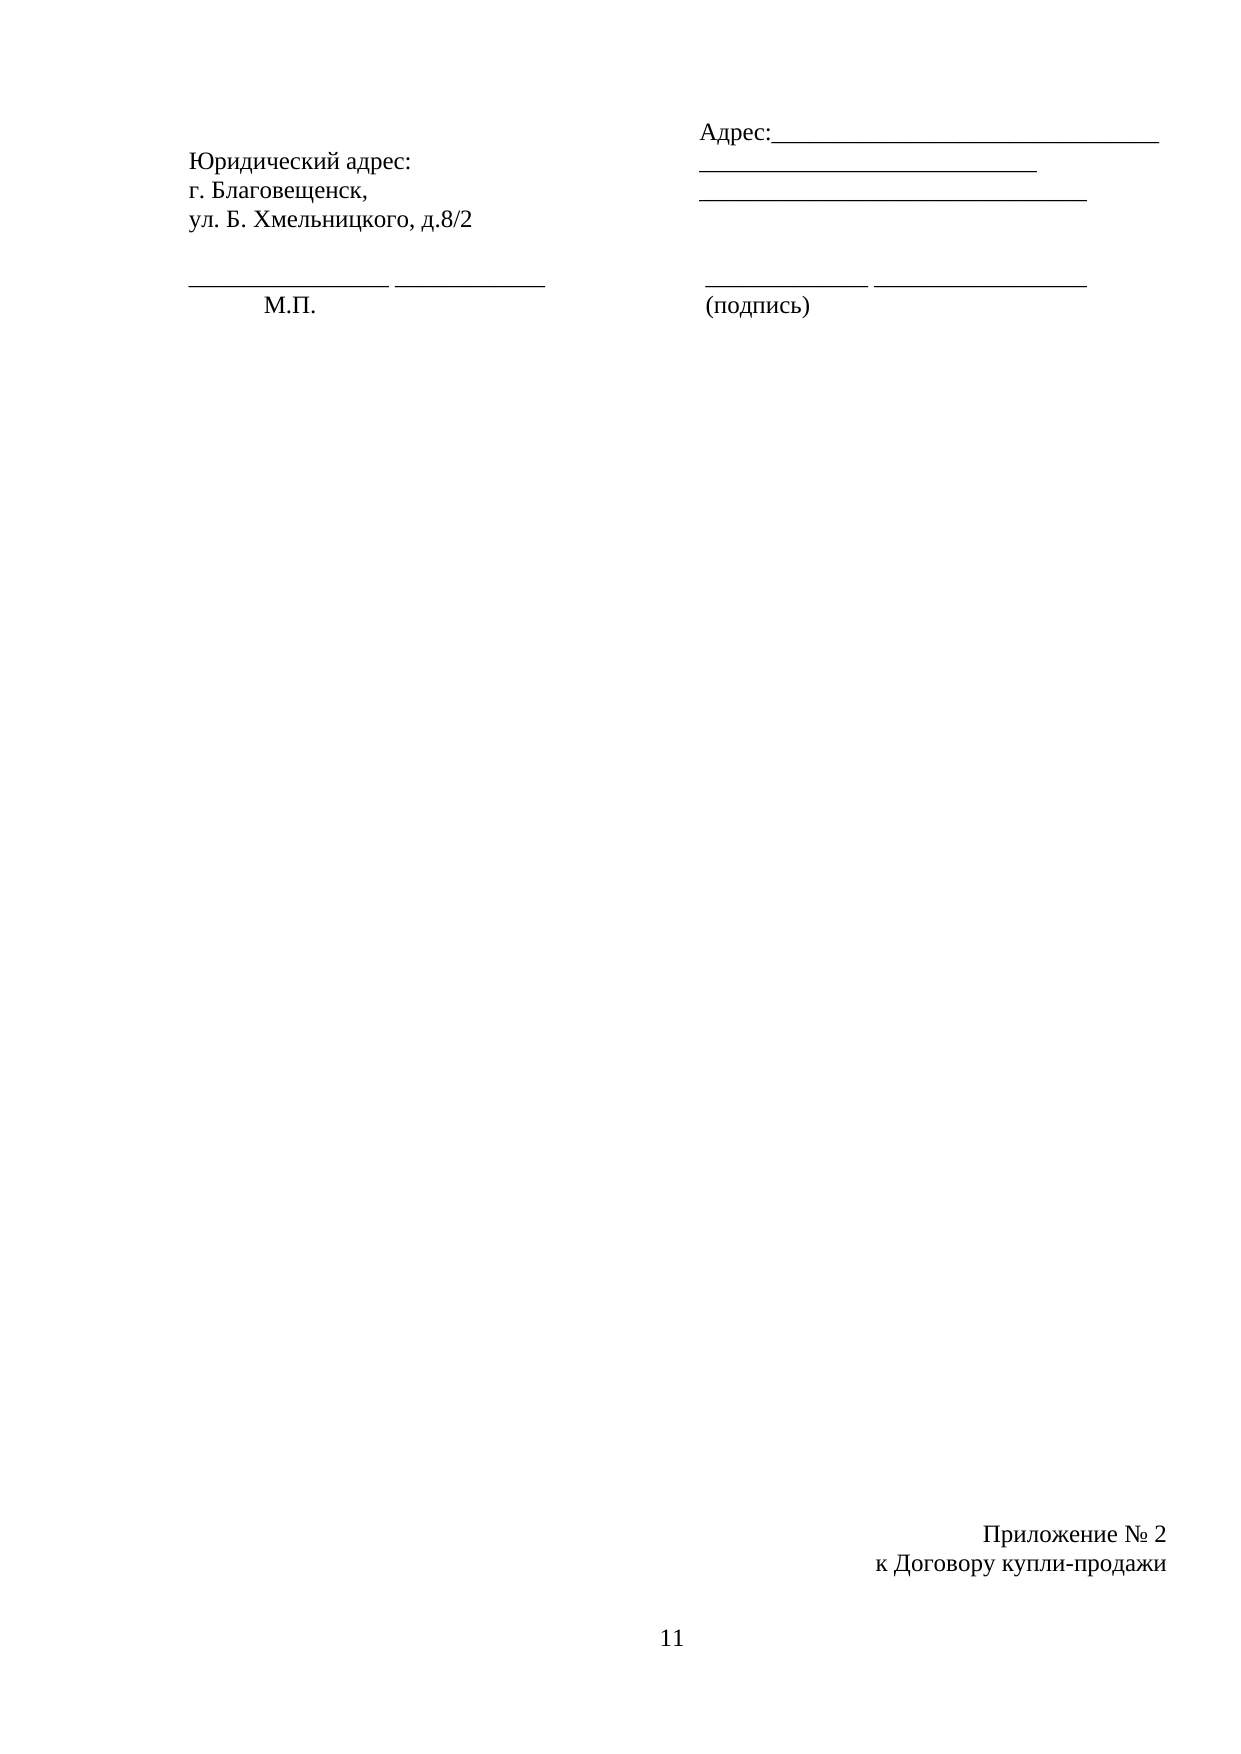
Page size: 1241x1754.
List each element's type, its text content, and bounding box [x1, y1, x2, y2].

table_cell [177, 89, 694, 319]
text к Договору купли-продажи [177, 1548, 1167, 1576]
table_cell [694, 89, 1181, 319]
text Приложение № 2 [177, 1519, 1167, 1548]
